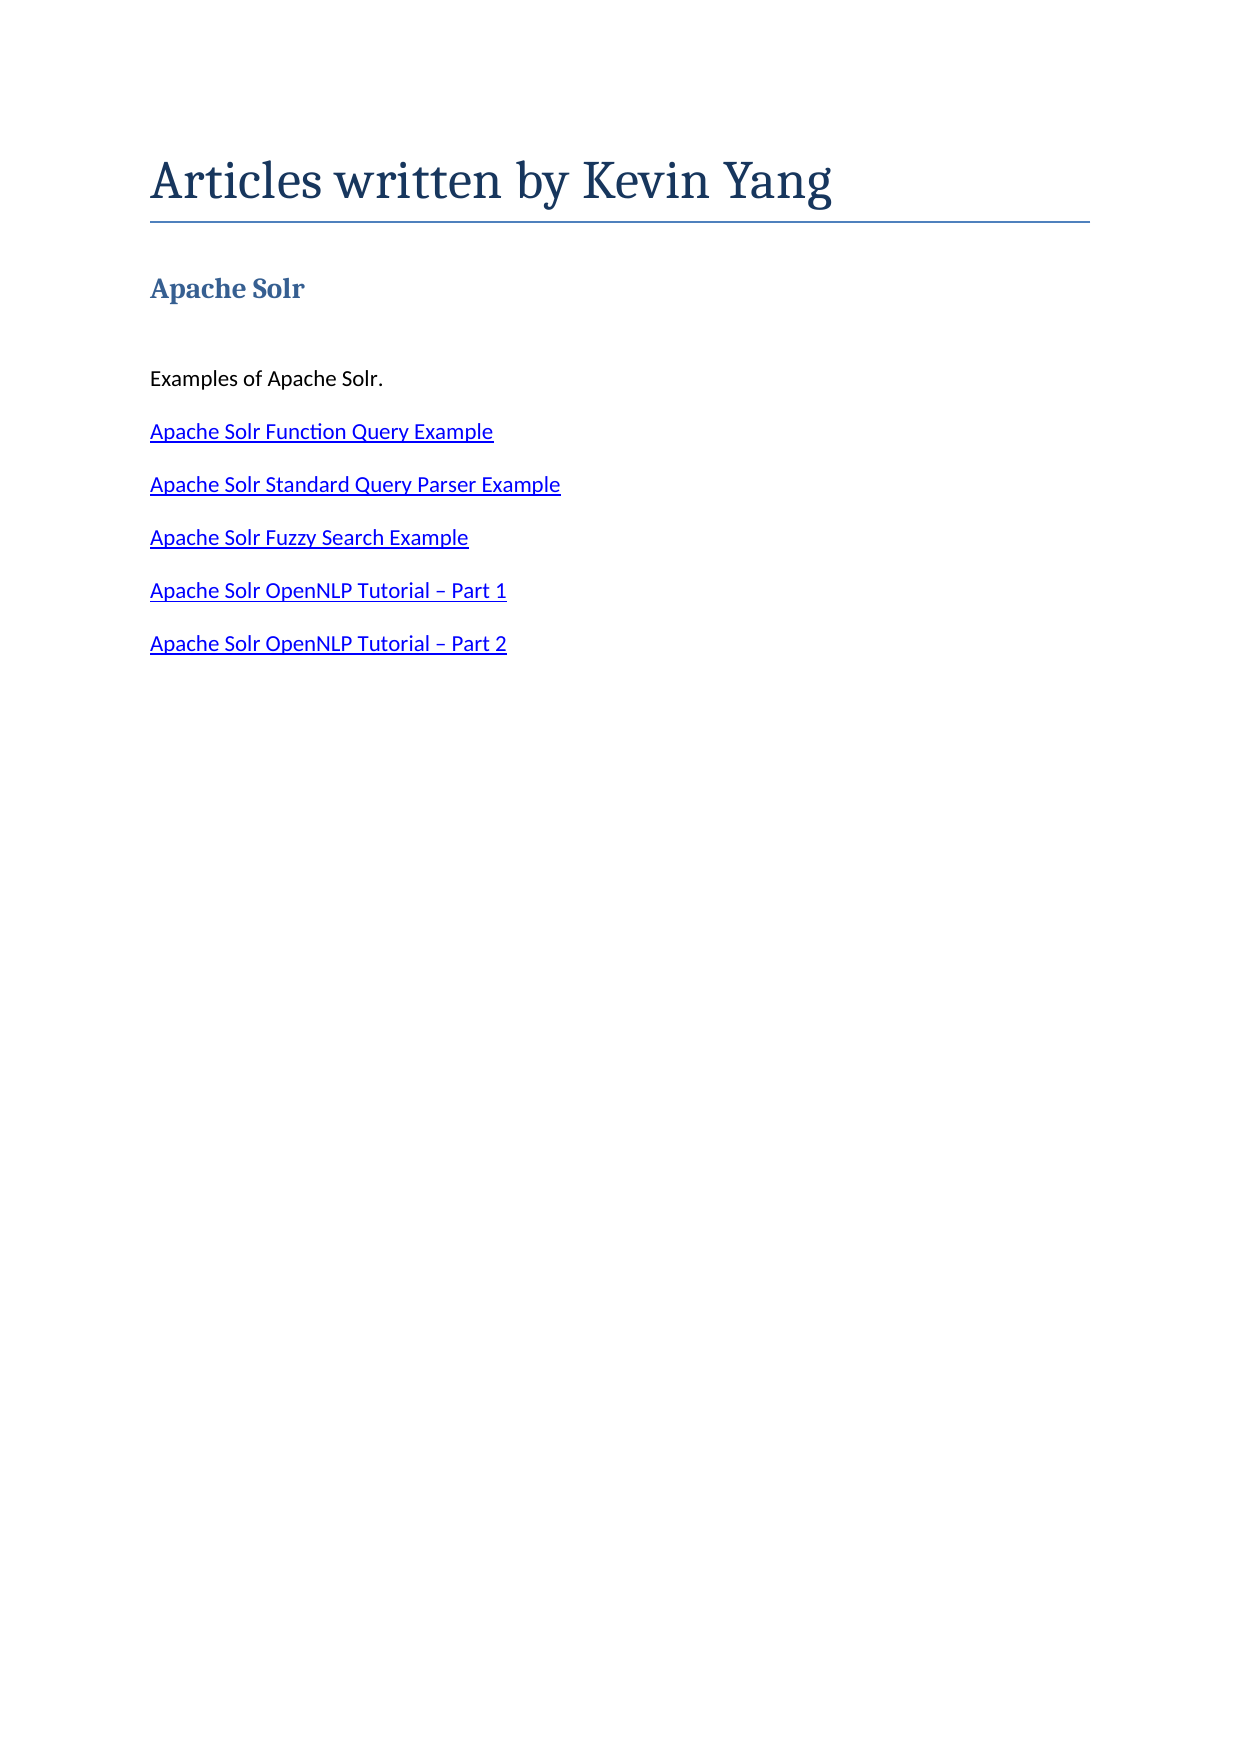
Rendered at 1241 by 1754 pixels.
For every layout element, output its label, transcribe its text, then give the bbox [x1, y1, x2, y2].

text Examples of Apache Solr. [150, 364, 1090, 392]
subtitle Apache Solr [150, 273, 1090, 306]
text Apache Solr OpenNLP Tutorial – Part 2 [150, 629, 1090, 657]
text Apache Solr Fuzzy Search Example [150, 523, 1090, 551]
text Apache Solr Function Query Example [150, 417, 1090, 445]
text Apache Solr Standard Query Parser Example [150, 470, 1090, 498]
text Apache Solr OpenNLP Tutorial – Part 1 [150, 576, 1090, 604]
title Articles written by Kevin Yang [150, 150, 1090, 221]
